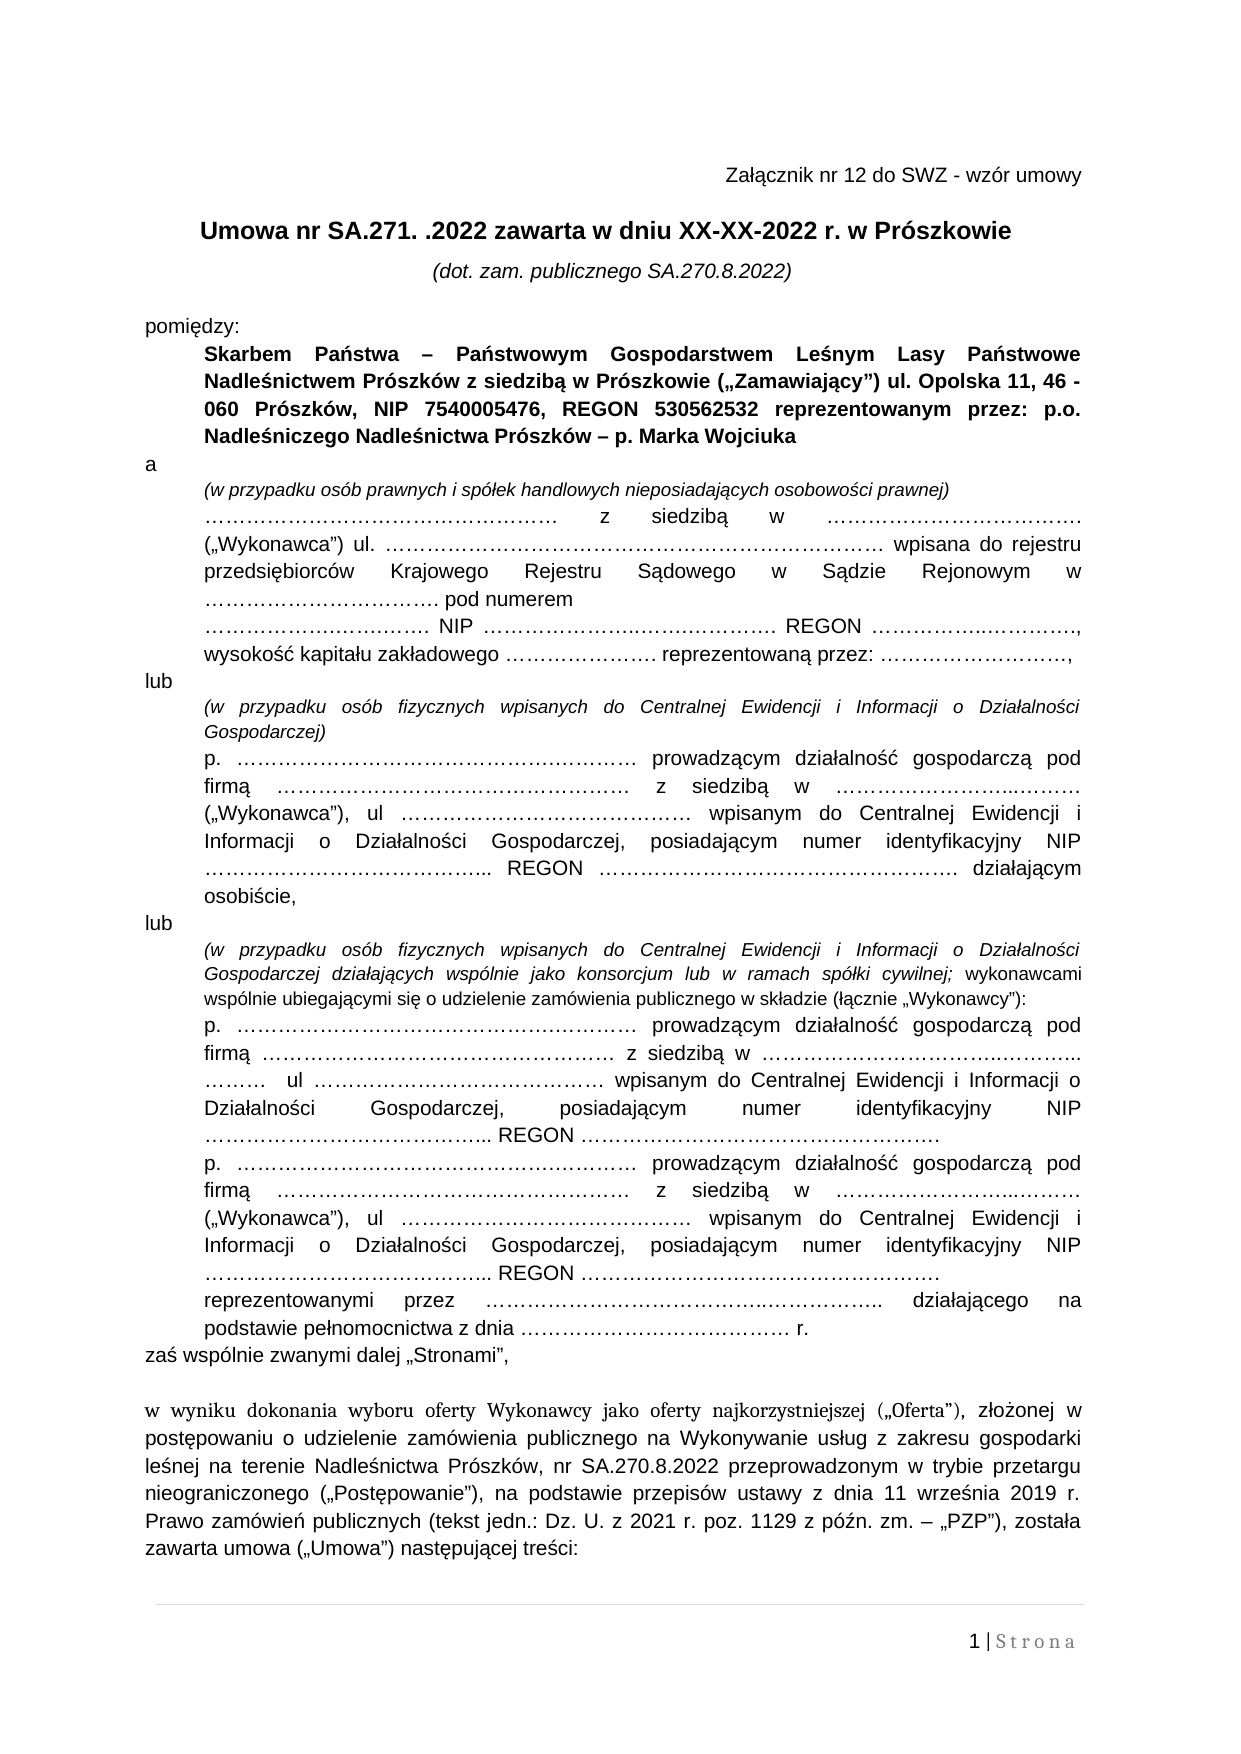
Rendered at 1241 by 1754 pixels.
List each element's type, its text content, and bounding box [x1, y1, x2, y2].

text (w przypadku osób prawnych i spółek handlowych nieposiadających osobowości prawnej) [204, 479, 1082, 501]
text w wyniku dokonania wyboru oferty Wykonawcy jako oferty najkorzystniejszej („Oferta”), złożonej w postępowaniu o udzielenie zamówienia publicznego na Wykonywanie usług z zakresu gospodarki leśnej na terenie Nadleśnictwa Prószków, nr SA.270.8.2022 przeprowadzonym w trybie przetargu nieograniczonego („Postępowanie”), na podstawie przepisów ustawy z dnia 11 września 2019 r. Prawo zamówień publicznych (tekst jedn.: Dz. U. z 2021 r. poz. 1129 z późn. zm. – „PZP”), została zawarta umowa („Umowa”) następującej treści: [145, 1398, 1082, 1560]
text ……………….…….……. NIP …………………..…….…………. REGON ……………..…………., wysokość kapitału zakładowego …………………. reprezentowaną przez: ………………………, [204, 614, 1082, 665]
text p. ……………………………………….………… prowadzącym działalność gospodarczą pod firmą …………………………………………… z siedzibą w ……………………...……… („Wykonawca”), ul …………………………………… wpisanym do Centralnej Ewidencji i Informacji o Działalności Gospodarczej, posiadającym numer identyfikacyjny NIP …………………………………... REGON ……………………………………………. [204, 1150, 1082, 1284]
text …………………………………………… z siedzibą w ………………………………. („Wykonawca”) ul. ……………………………………………………………… wpisana do rejestru przedsiębiorców Krajowego Rejestru Sądowego w Sądzie Rejonowym w ……………………………. pod numerem [204, 504, 1082, 610]
text (dot. zam. publicznego SA.270.8.2022) [145, 259, 1082, 283]
text zaś wspólnie zwanymi dalej „Stronami”, [145, 1343, 1082, 1367]
text p. ……………………………………….………… prowadzącym działalność gospodarczą pod firmą …………………………………………… z siedzibą w ……………………...……… („Wykonawca”), ul …………………………………… wpisanym do Centralnej Ewidencji i Informacji o Działalności Gospodarczej, posiadającym numer identyfikacyjny NIP …………………………………... REGON ……………………………………………. działającym osobiście, [204, 746, 1082, 907]
text Skarbem Państwa – Państwowym Gospodarstwem Leśnym Lasy Państwowe Nadleśnictwem Prószków z siedzibą w Prószkowie („Zamawiający”) ul. Opolska 11, 46 -060 Prószków, NIP 7540005476, REGON 530562532 reprezentowanym przez: p.o. Nadleśniczego Nadleśnictwa Prószków – p. Marka Wojciuka [204, 342, 1082, 448]
text a [145, 452, 1082, 476]
text (w przypadku osób fizycznych wpisanych do Centralnej Ewidencji i Informacji o Działalności Gospodarczej działających wspólnie jako konsorcjum lub w ramach spółki cywilnej; wykonawcami wspólnie ubiegającymi się o udzielenie zamówienia publicznego w składzie (łącznie „Wykonawcy”): [204, 938, 1082, 1009]
text (w przypadku osób fizycznych wpisanych do Centralnej Ewidencji i Informacji o Działalności Gospodarczej) [204, 696, 1082, 743]
text reprezentowanymi przez …………………………………..…………….. działającego na podstawie pełnomocnictwa z dnia ………………………………… r. [204, 1288, 1082, 1339]
text Załącznik nr 12 do SWZ - wzór umowy [233, 163, 1082, 187]
text lub [145, 911, 1082, 935]
text Umowa nr SA.271. .2022 zawarta w dniu XX-XX-2022 r. w Prószkowie [145, 216, 1067, 244]
text pomiędzy: [145, 314, 1082, 338]
text lub [145, 669, 1082, 693]
text p. ……………………………………….………… prowadzącym działalność gospodarczą pod firmą …………………………………………… z siedzibą w ……………………………..………...……… ul …………………………………… wpisanym do Centralnej Ewidencji i Informacji o Działalności Gospodarczej, posiadającym numer identyfikacyjny NIP …………………………………... REGON ……………………………………………. [204, 1013, 1082, 1147]
